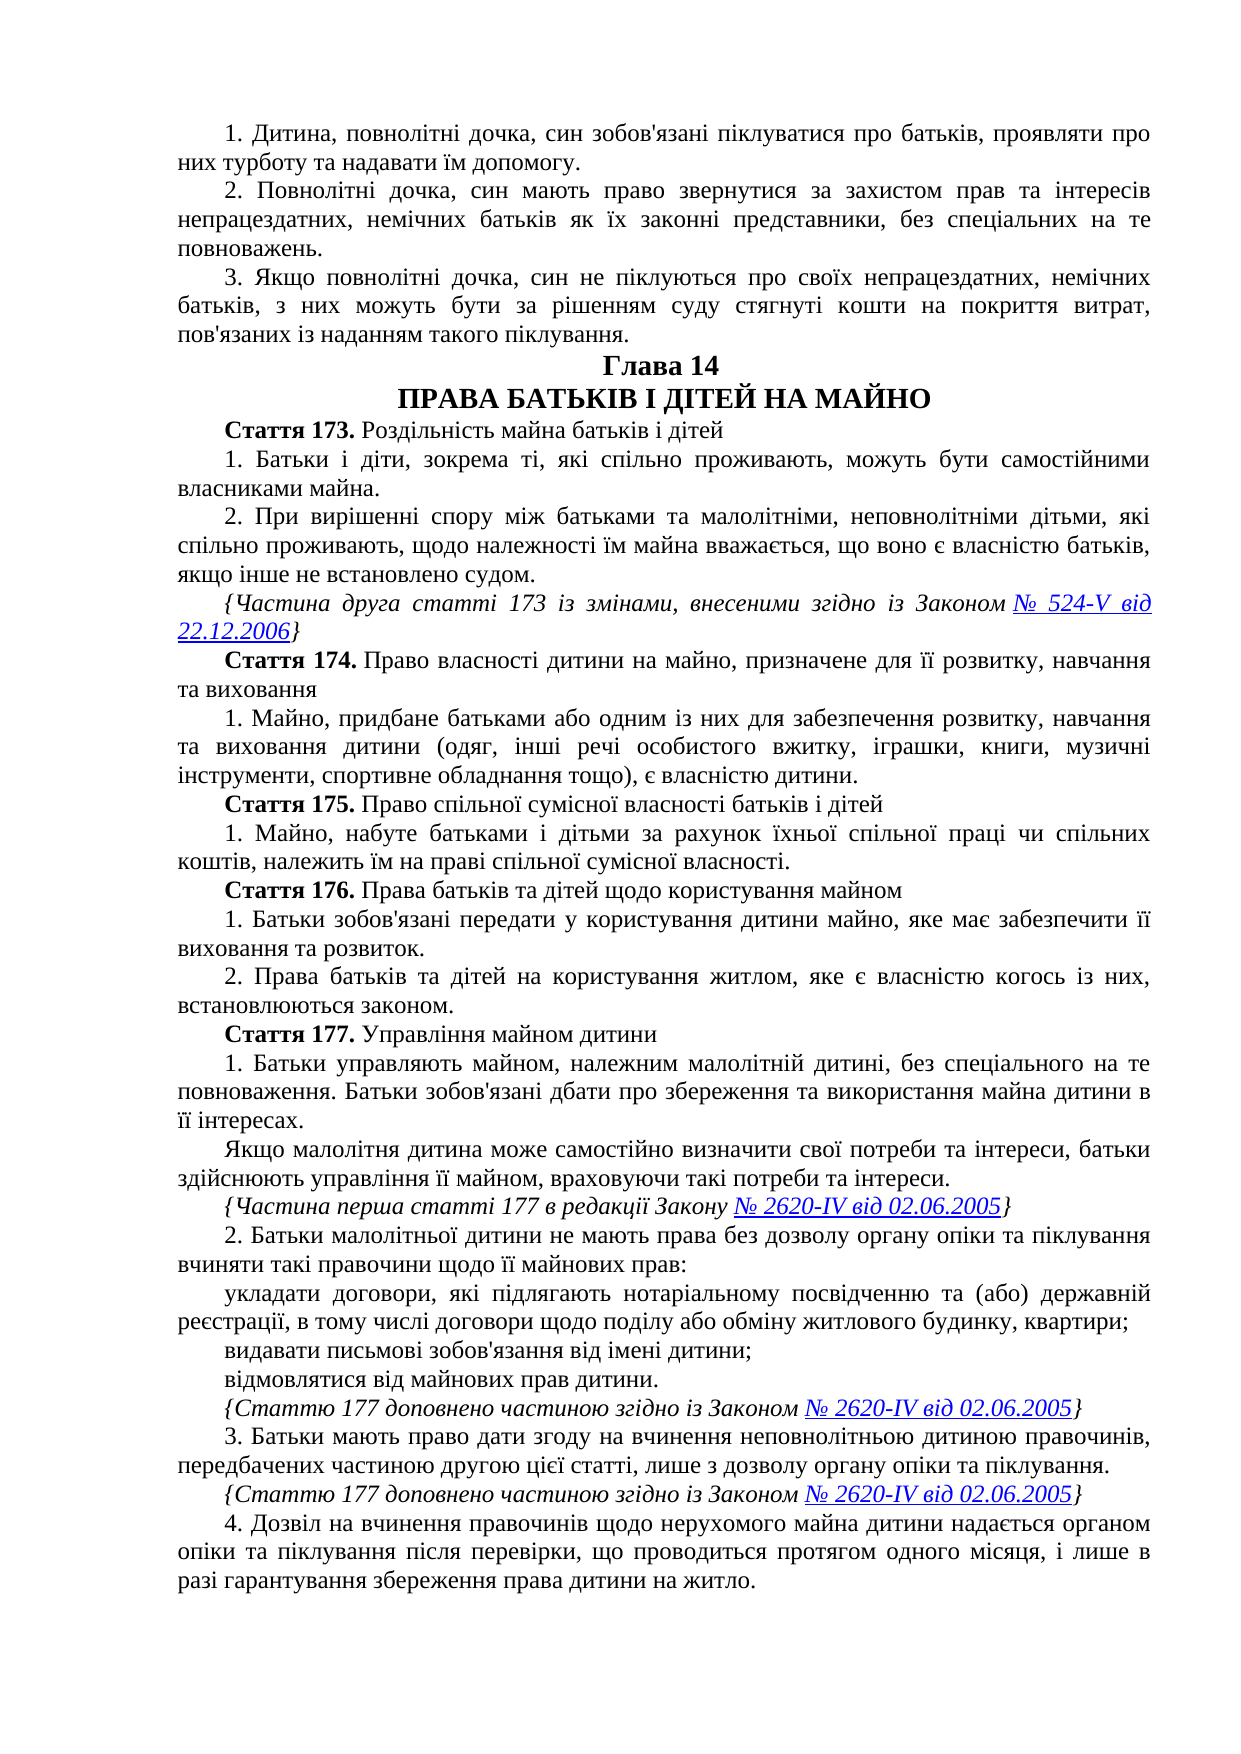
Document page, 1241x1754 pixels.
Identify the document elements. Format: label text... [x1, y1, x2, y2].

text укладати договори, які підлягають нотаріальному посвідченню та (або) державній реєстрації, в тому числі договори щодо поділу або обміну житлового будинку, квартири; [177, 1278, 1152, 1335]
text {Статтю 177 доповнено частиною згідно із Законом № 2620-IV від 02.06.2005} [177, 1393, 1152, 1421]
text 2. Права батьків та дітей на користування житлом, яке є власністю когось із них, встановлюються законом. [177, 961, 1152, 1019]
text 1. Батьки управляють майном, належним малолітній дитині, без спеціального на те повноваження. Батьки зобов'язані дбати про збереження та використання майна дитини в її інтересах. [177, 1048, 1152, 1134]
text 2. Повнолітні дочка, син мають право звернутися за захистом прав та інтересів непрацездатних, немічних батьків як їх законні представники, без спеціальних на те повноважень. [177, 176, 1152, 262]
text 1. Майно, набуте батьками і дітьми за рахунок їхньої спільної праці чи спільних коштів, належить їм на праві спільної сумісної власності. [177, 818, 1152, 875]
text 2. При вирішенні спору між батьками та малолітніми, неповнолітніми дітьми, які спільно проживають, щодо належності їм майна вважається, що воно є власністю батьків, якщо інше не встановлено судом. [177, 501, 1152, 588]
text 4. Дозвіл на вчинення правочинів щодо нерухомого майна дитини надається органом опіки та піклування після перевірки, що проводиться протягом одного місяця, і лише в разі гарантування збереження права дитини на житло. [177, 1508, 1152, 1594]
text {Частина перша статті 177 в редакції Закону № 2620-IV від 02.06.2005} [177, 1191, 1152, 1220]
text 1. Батьки і діти, зокрема ті, які спільно проживають, можуть бути самостійними власниками майна. [177, 444, 1152, 501]
text Стаття 174. Право власності дитини на майно, призначене для її розвитку, навчання та виховання [177, 645, 1152, 703]
text 2. Батьки малолітньої дитини не мають права без дозволу органу опіки та піклування вчиняти такі правочини щодо її майнових прав: [177, 1220, 1152, 1278]
text {Статтю 177 доповнено частиною згідно із Законом № 2620-IV від 02.06.2005} [177, 1479, 1152, 1508]
text Стаття 177. Управління майном дитини [177, 1019, 1152, 1048]
text Глава 14 ПРАВА БАТЬКІВ І ДІТЕЙ НА МАЙНО [224, 348, 1105, 415]
text 1. Майно, придбане батьками або одним із них для забезпечення розвитку, навчання та виховання дитини (одяг, інші речі особистого вжитку, іграшки, книги, музичні інструменти, спортивне обладнання тощо), є власністю дитини. [177, 703, 1152, 789]
text 3. Якщо повнолітні дочка, син не піклуються про своїх непрацездатних, немічних батьків, з них можуть бути за рішенням суду стягнуті кошти на покриття витрат, пов'язаних із наданням такого піклування. [177, 262, 1152, 348]
text 1. Батьки зобов'язані передати у користування дитини майно, яке має забезпечити її виховання та розвиток. [177, 904, 1152, 961]
text відмовлятися від майнових прав дитини. [177, 1364, 1152, 1393]
text 1. Дитина, повнолітні дочка, син зобов'язані піклуватися про батьків, проявляти про них турботу та надавати їм допомогу. [177, 118, 1152, 176]
text Стаття 173. Роздільність майна батьків і дітей [177, 415, 1152, 444]
text видавати письмові зобов'язання від імені дитини; [177, 1335, 1152, 1364]
text 3. Батьки мають право дати згоду на вчинення неповнолітньою дитиною правочинів, передбачених частиною другою цієї статті, лише з дозволу органу опіки та піклування. [177, 1421, 1152, 1479]
text Стаття 175. Право спільної сумісної власності батьків і дітей [177, 789, 1152, 818]
text Якщо малолітня дитина може самостійно визначити свої потреби та інтереси, батьки здійснюють управління її майном, враховуючи такі потреби та інтереси. [177, 1134, 1152, 1191]
text Стаття 176. Права батьків та дітей щодо користування майном [177, 875, 1152, 904]
text {Частина друга статті 173 із змінами, внесеними згідно із Законом № 524-V від 22.12.2006} [177, 588, 1152, 645]
